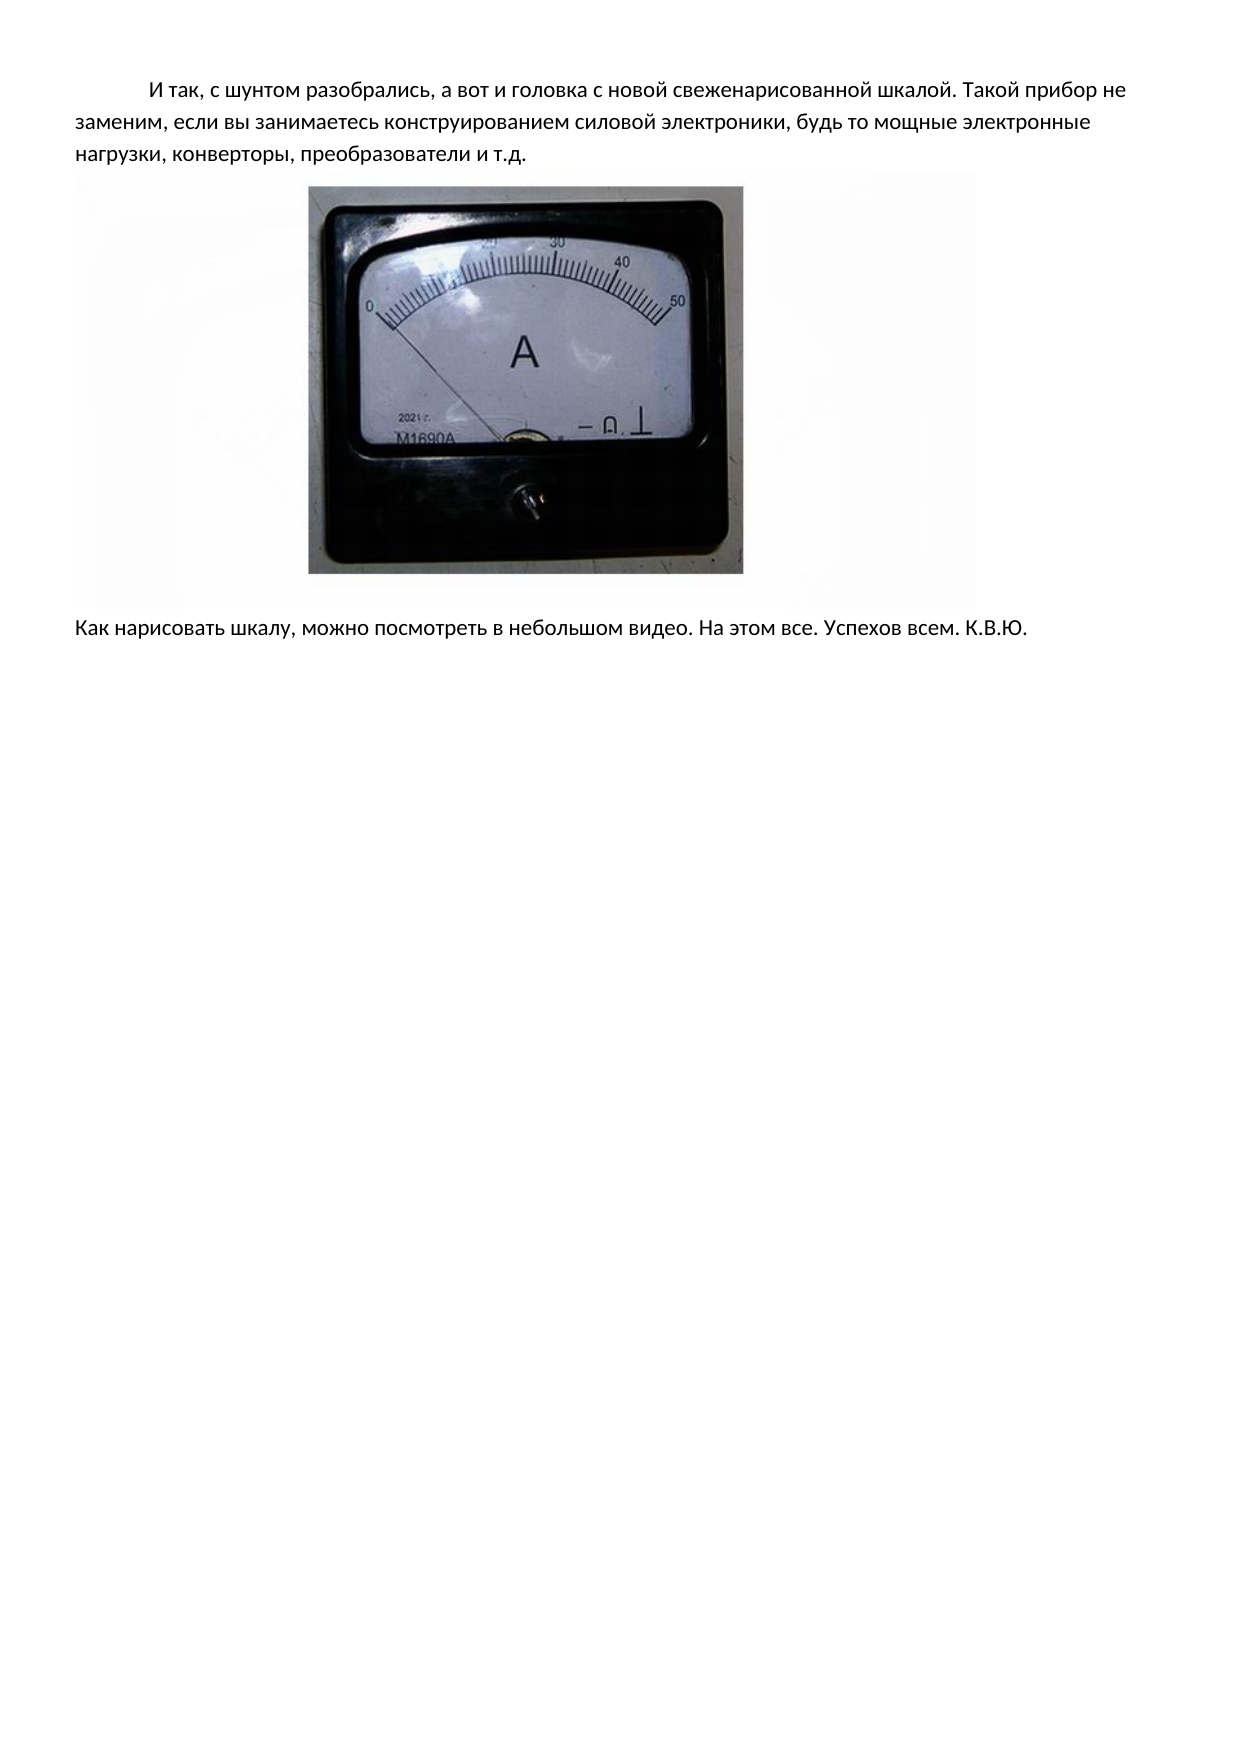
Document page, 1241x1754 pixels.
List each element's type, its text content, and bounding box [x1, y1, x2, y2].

text Как нарисовать шкалу, можно посмотреть в небольшом видео. На этом все. Успехов всем. К.В.Ю. [75, 613, 1165, 641]
picture [75, 171, 977, 609]
text И так, с шунтом разобрались, а вот и головка с новой свеженарисованной шкалой. Такой прибор не заменим, если вы занимаетесь конструированием силовой электроники, будь то мощные электронные нагрузки, конверторы, преобразователи и т.д. [75, 75, 1165, 167]
